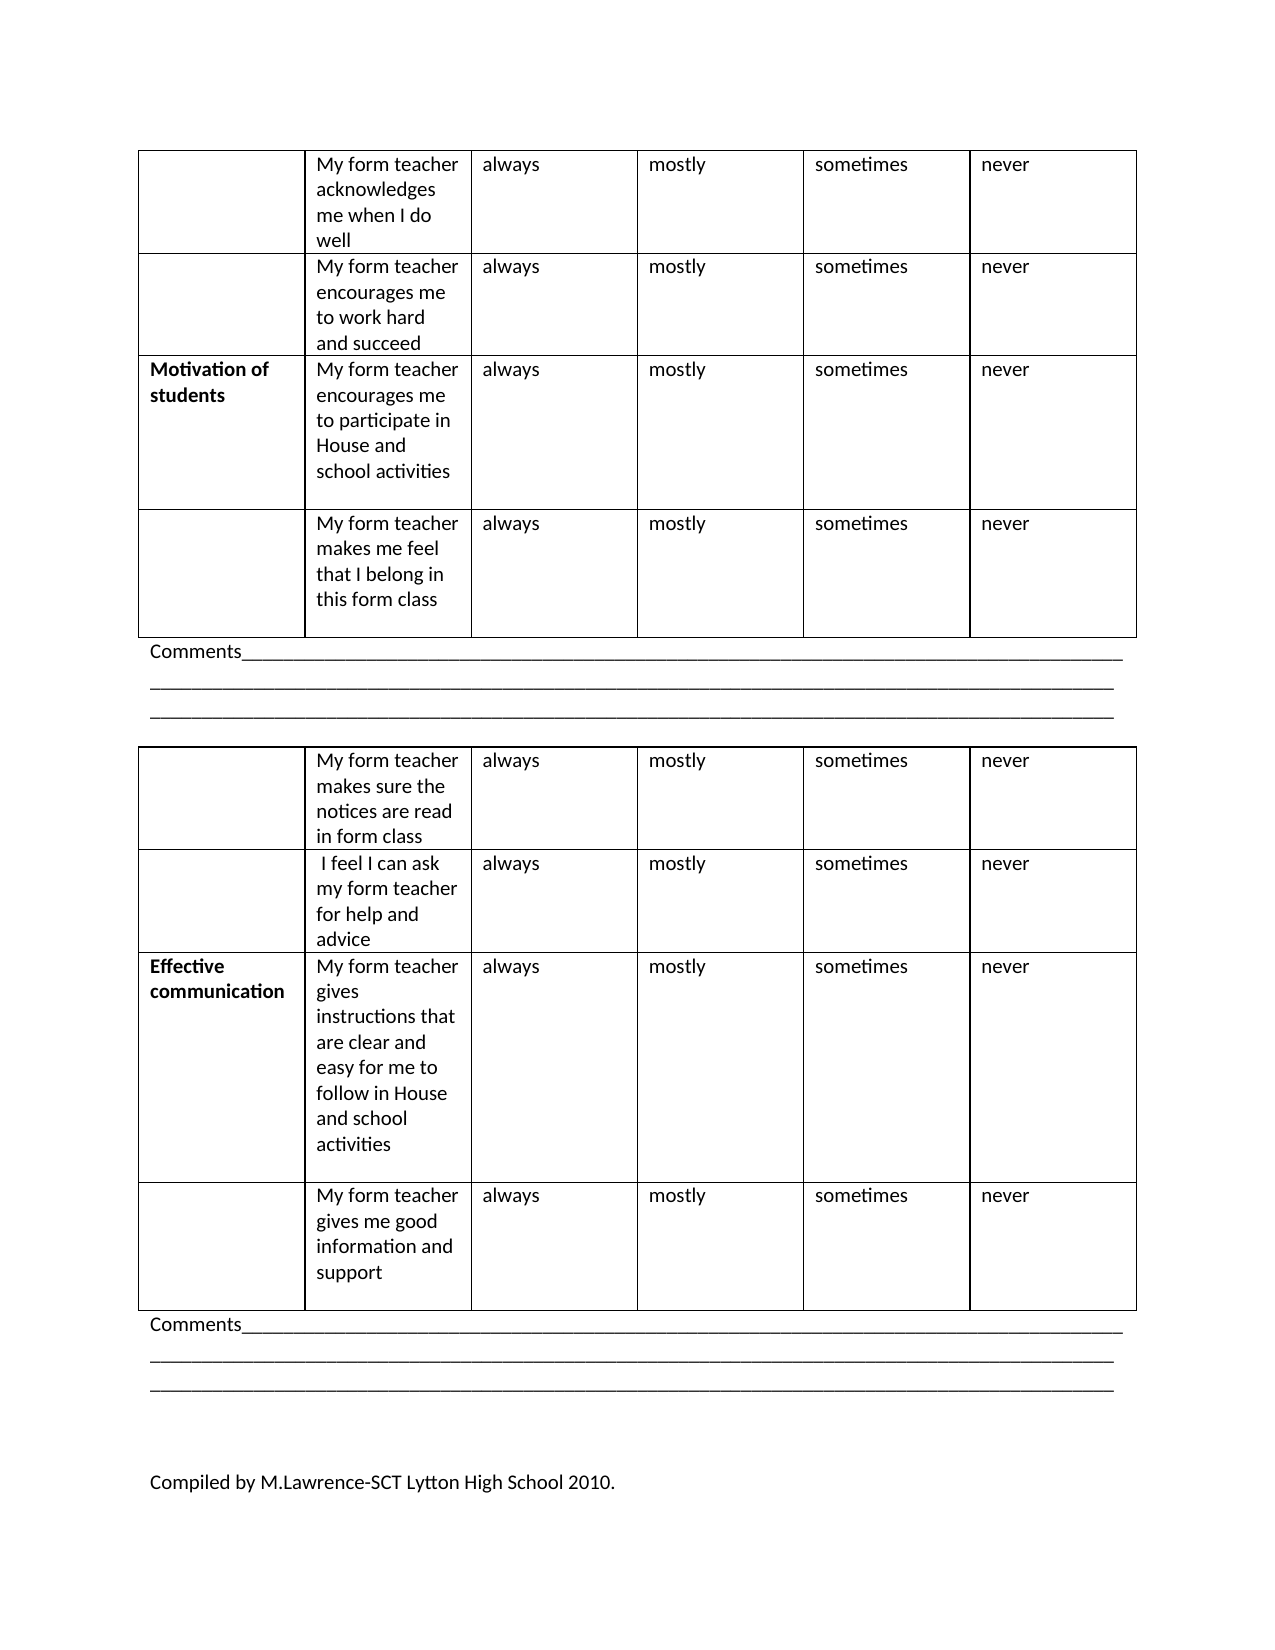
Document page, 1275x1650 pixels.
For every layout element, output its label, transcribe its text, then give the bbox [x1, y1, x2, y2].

table_cell My form teacher makes me feel that I belong in this form class [306, 510, 471, 637]
table_cell sometimes [804, 254, 969, 355]
text Compiled by M.Lawrence-SCT Lytton High School 2010. [150, 1469, 1125, 1494]
table_cell mostly [638, 254, 803, 355]
table_cell sometimes [804, 953, 969, 1182]
text Comments_______________________________________________________________________________________________________________________________________________________________________________________________________________________________________________________________________________ [150, 1311, 1125, 1394]
table_cell Motivation of students [139, 356, 304, 509]
table_cell [139, 1183, 304, 1310]
table_header never [971, 151, 1136, 253]
table_header [139, 748, 304, 849]
table_cell never [971, 1183, 1136, 1310]
table_header My form teacher makes sure the notices are read in form class [306, 748, 471, 849]
table_cell mostly [638, 953, 803, 1182]
table_header mostly [638, 748, 803, 849]
table_cell My form teacher gives me good information and support [306, 1183, 471, 1310]
table_cell always [472, 510, 637, 637]
table_cell always [472, 953, 637, 1182]
table_cell [139, 850, 304, 952]
table_header [139, 151, 304, 253]
table_cell mostly [638, 510, 803, 637]
table_cell My form teacher encourages me to participate in House and school activities [306, 356, 471, 509]
table_header always [472, 151, 637, 253]
table_cell always [472, 254, 637, 355]
table_cell never [971, 356, 1136, 509]
table_header never [971, 748, 1136, 849]
table_cell always [472, 1183, 637, 1310]
table_cell always [472, 356, 637, 509]
table_header mostly [638, 151, 803, 253]
table_cell [139, 510, 304, 637]
table_cell I feel I can ask my form teacher for help and advice [306, 850, 471, 952]
table_cell always [472, 850, 637, 952]
table_cell My form teacher encourages me to work hard and succeed [306, 254, 471, 355]
table_cell mostly [638, 850, 803, 952]
table_cell never [971, 254, 1136, 355]
table_header sometimes [804, 748, 969, 849]
table_cell sometimes [804, 510, 969, 637]
table_cell mostly [638, 1183, 803, 1310]
table_cell [139, 254, 304, 355]
table_cell never [971, 510, 1136, 637]
table_header sometimes [804, 151, 969, 253]
table_cell My form teacher gives instructions that are clear and easy for me to follow in House and school activities [306, 953, 471, 1182]
table_cell sometimes [804, 1183, 969, 1310]
table_header always [472, 748, 637, 849]
table_cell never [971, 850, 1136, 952]
table_cell sometimes [804, 850, 969, 952]
text Comments_______________________________________________________________________________________________________________________________________________________________________________________________________________________________________________________________________________ [150, 638, 1125, 722]
table_cell sometimes [804, 356, 969, 509]
table_cell never [971, 953, 1136, 1182]
table_cell mostly [638, 356, 803, 509]
table_header My form teacher acknowledges me when I do well [306, 151, 471, 253]
table_cell Effective communication [139, 953, 304, 1182]
